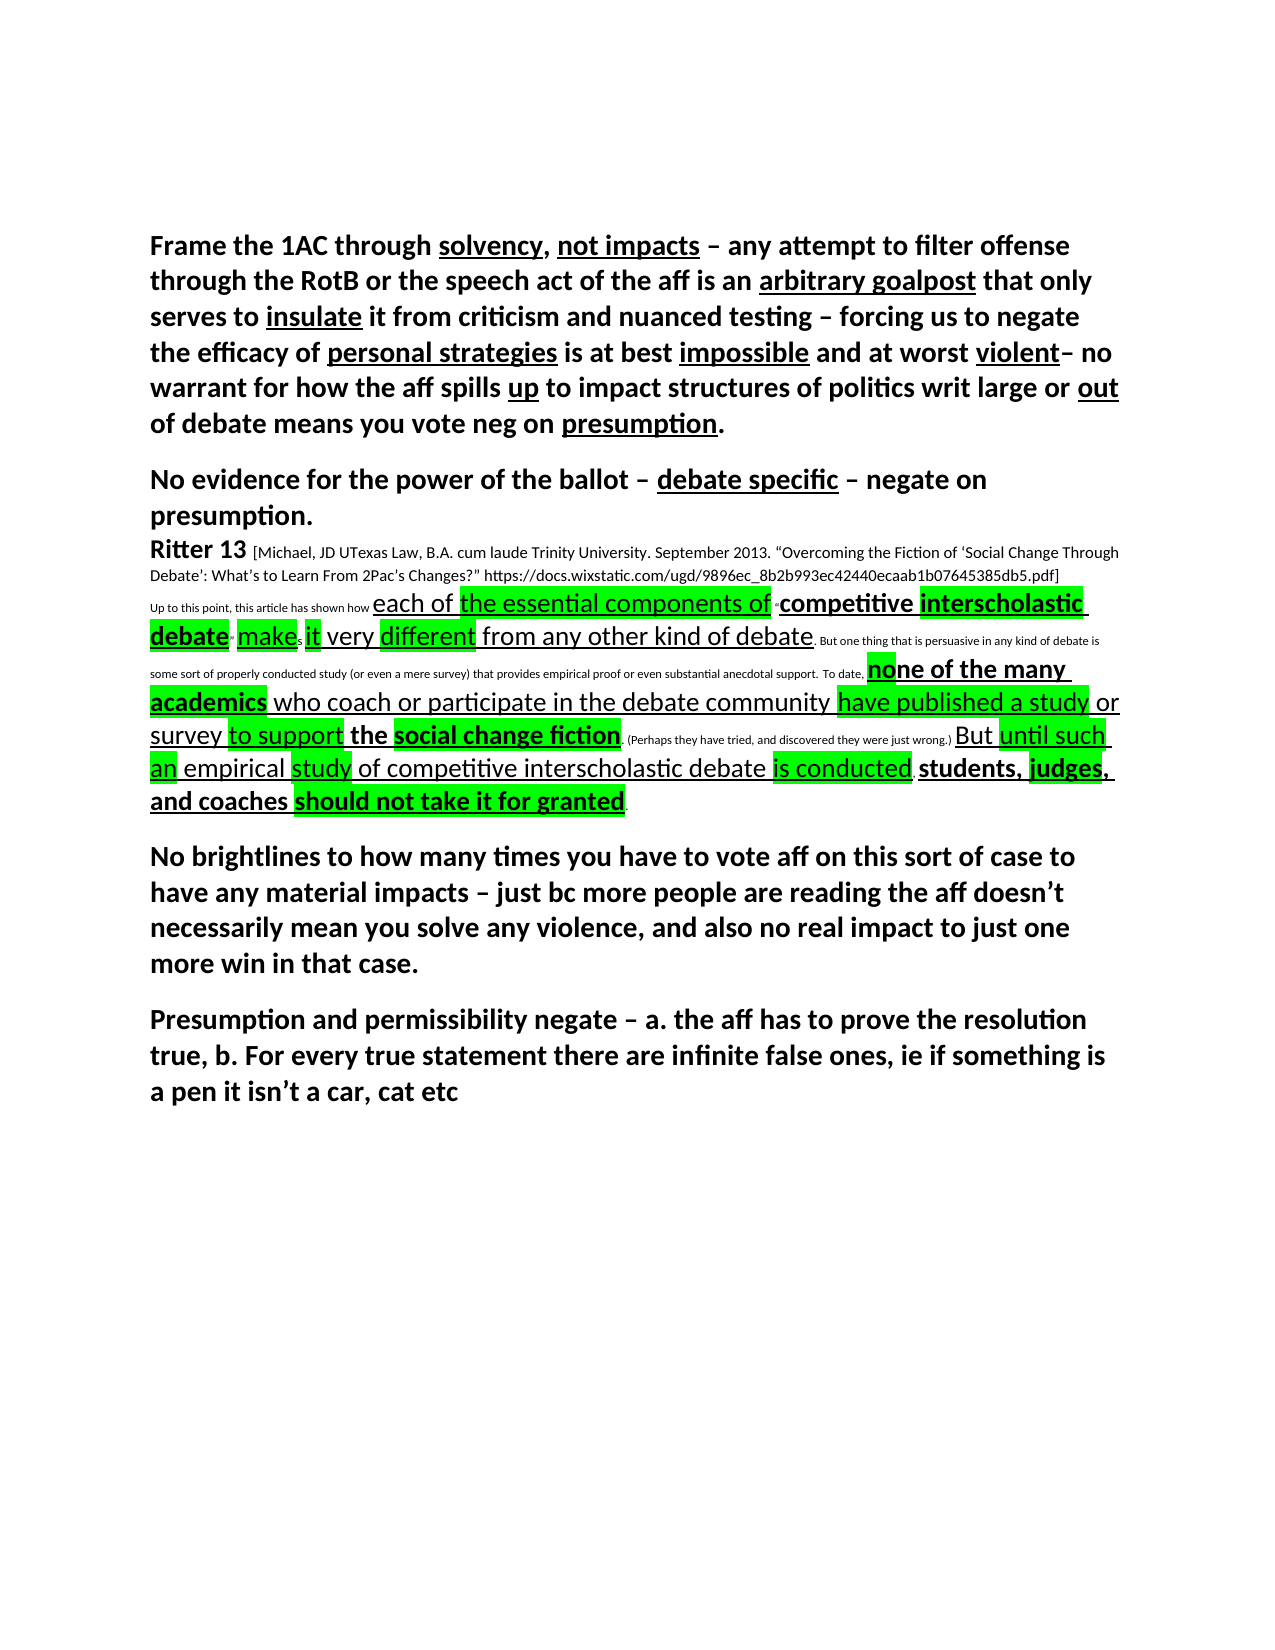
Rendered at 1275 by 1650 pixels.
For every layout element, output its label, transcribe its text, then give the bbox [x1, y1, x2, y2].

subtitle No brightlines to how many times you have to vote aff on this sort of case to have any material impacts – just bc more people are reading the aff doesn’t necessarily mean you solve any violence, and also no real impact to just one more win in that case. [150, 838, 1125, 981]
text Up to this point, this article has shown how each of the essential components of “competitive interscholastic debate” makes it very different from any other kind of debate. But one thing that is persuasive in any kind of debate is some sort of properly conducted study (or even a mere survey) that provides empirical proof or even substantial anecdotal support. To date, none of the many academics who coach or participate in the debate community have published a study or survey to support the social change fiction. (Perhaps they have tried, and discovered they were just wrong.) But until such an empirical study of competitive interscholastic debate is conducted, students, judges, and coaches should not take it for granted. [150, 586, 1125, 817]
subtitle No evidence for the power of the ballot – debate specific – negate on presumption. [150, 461, 1125, 533]
text Ritter 13 [Michael, JD UTexas Law, B.A. cum laude Trinity University. September 2013. “Overcoming the Fiction of ‘Social Change Through Debate’: What’s to Learn From 2Pac’s Changes?” https://docs.wixstatic.com/ugd/9896ec_8b2b993ec42440ecaab1b07645385db5.pdf] [150, 533, 1125, 586]
subtitle Frame the 1AC through solvency, not impacts – any attempt to filter offense through the RotB or the speech act of the aff is an arbitrary goalpost that only serves to insulate it from criticism and nuanced testing – forcing us to negate the efficacy of personal strategies is at best impossible and at worst violent– no warrant for how the aff spills up to impact structures of politics writ large or out of debate means you vote neg on presumption. [150, 227, 1125, 441]
subtitle Presumption and permissibility negate – a. the aff has to prove the resolution true, b. For every true statement there are infinite false ones, ie if something is a pen it isn’t a car, cat etc [150, 1001, 1125, 1108]
